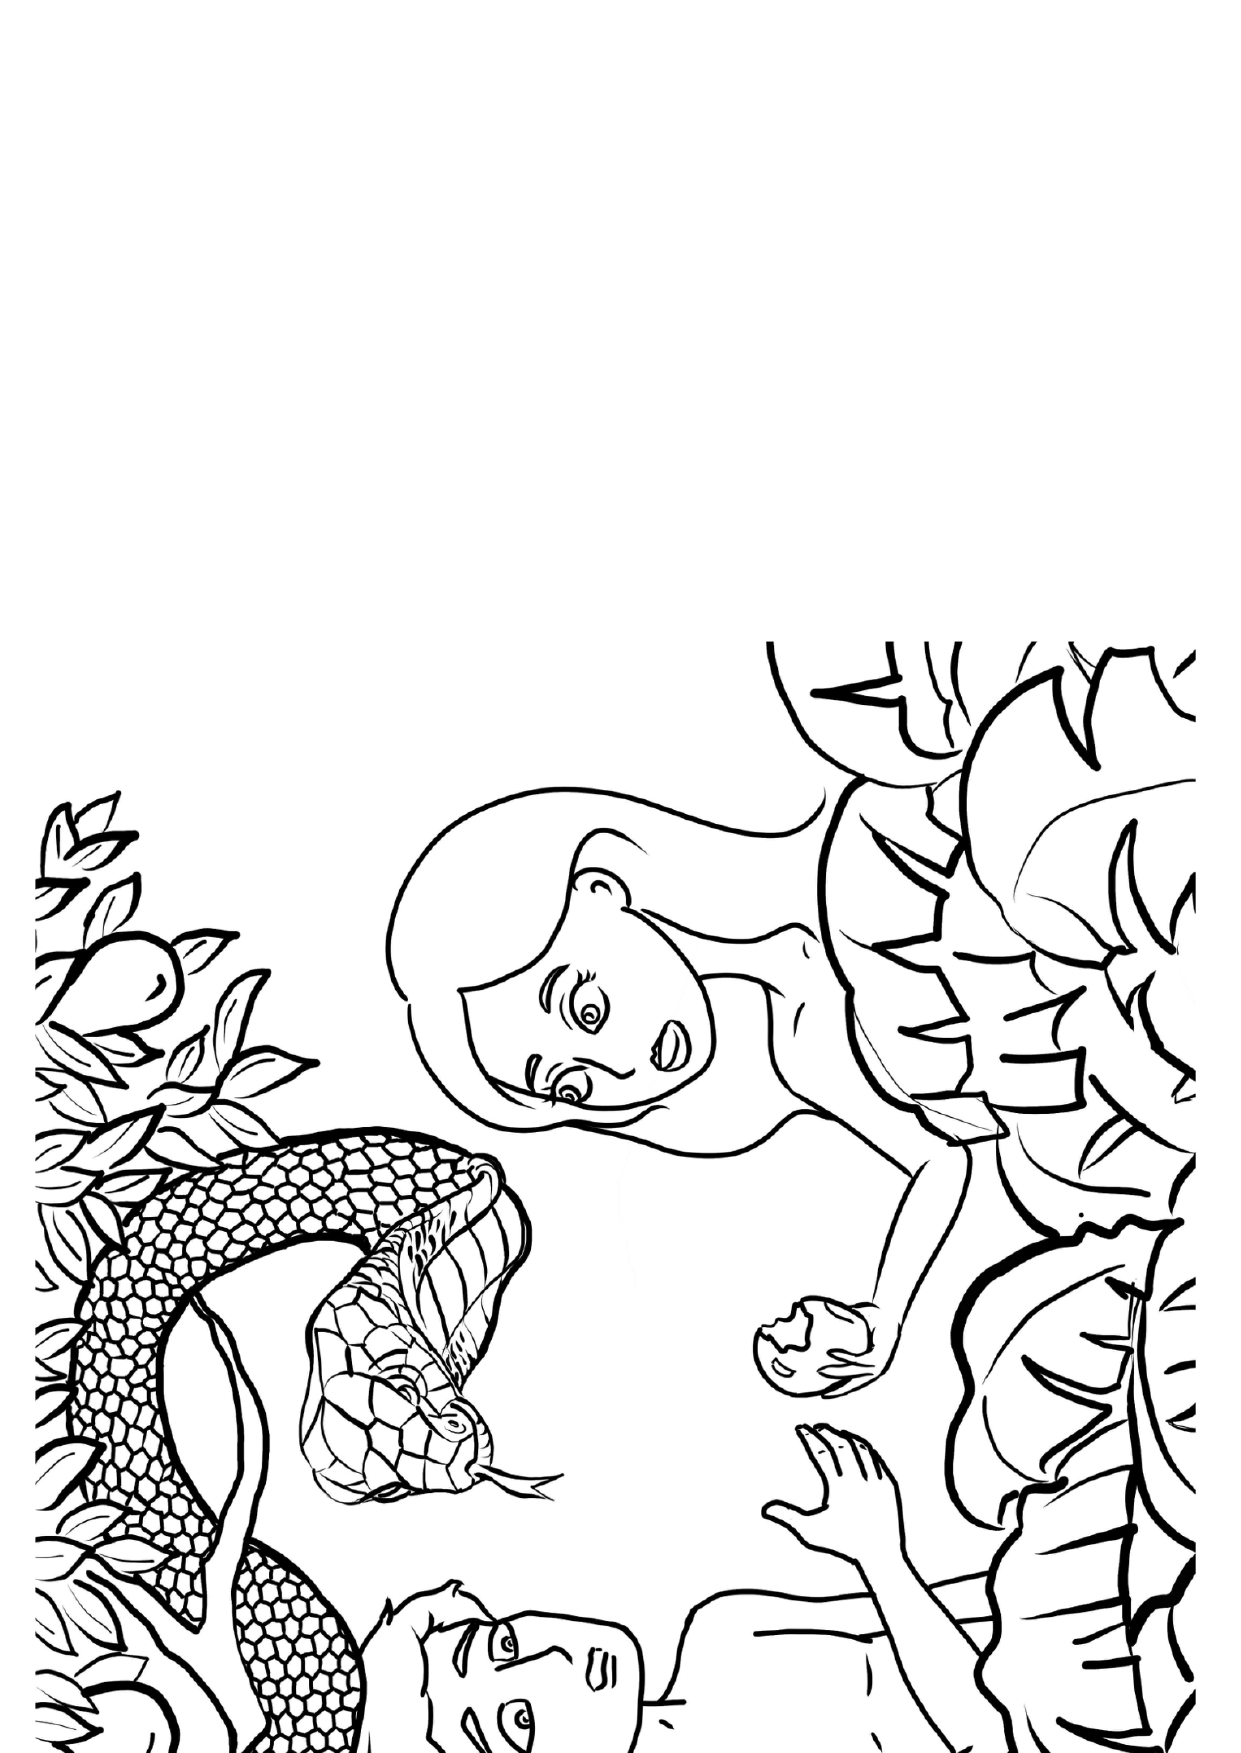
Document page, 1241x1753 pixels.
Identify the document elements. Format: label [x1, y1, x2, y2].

picture [12, 610, 1217, 1753]
